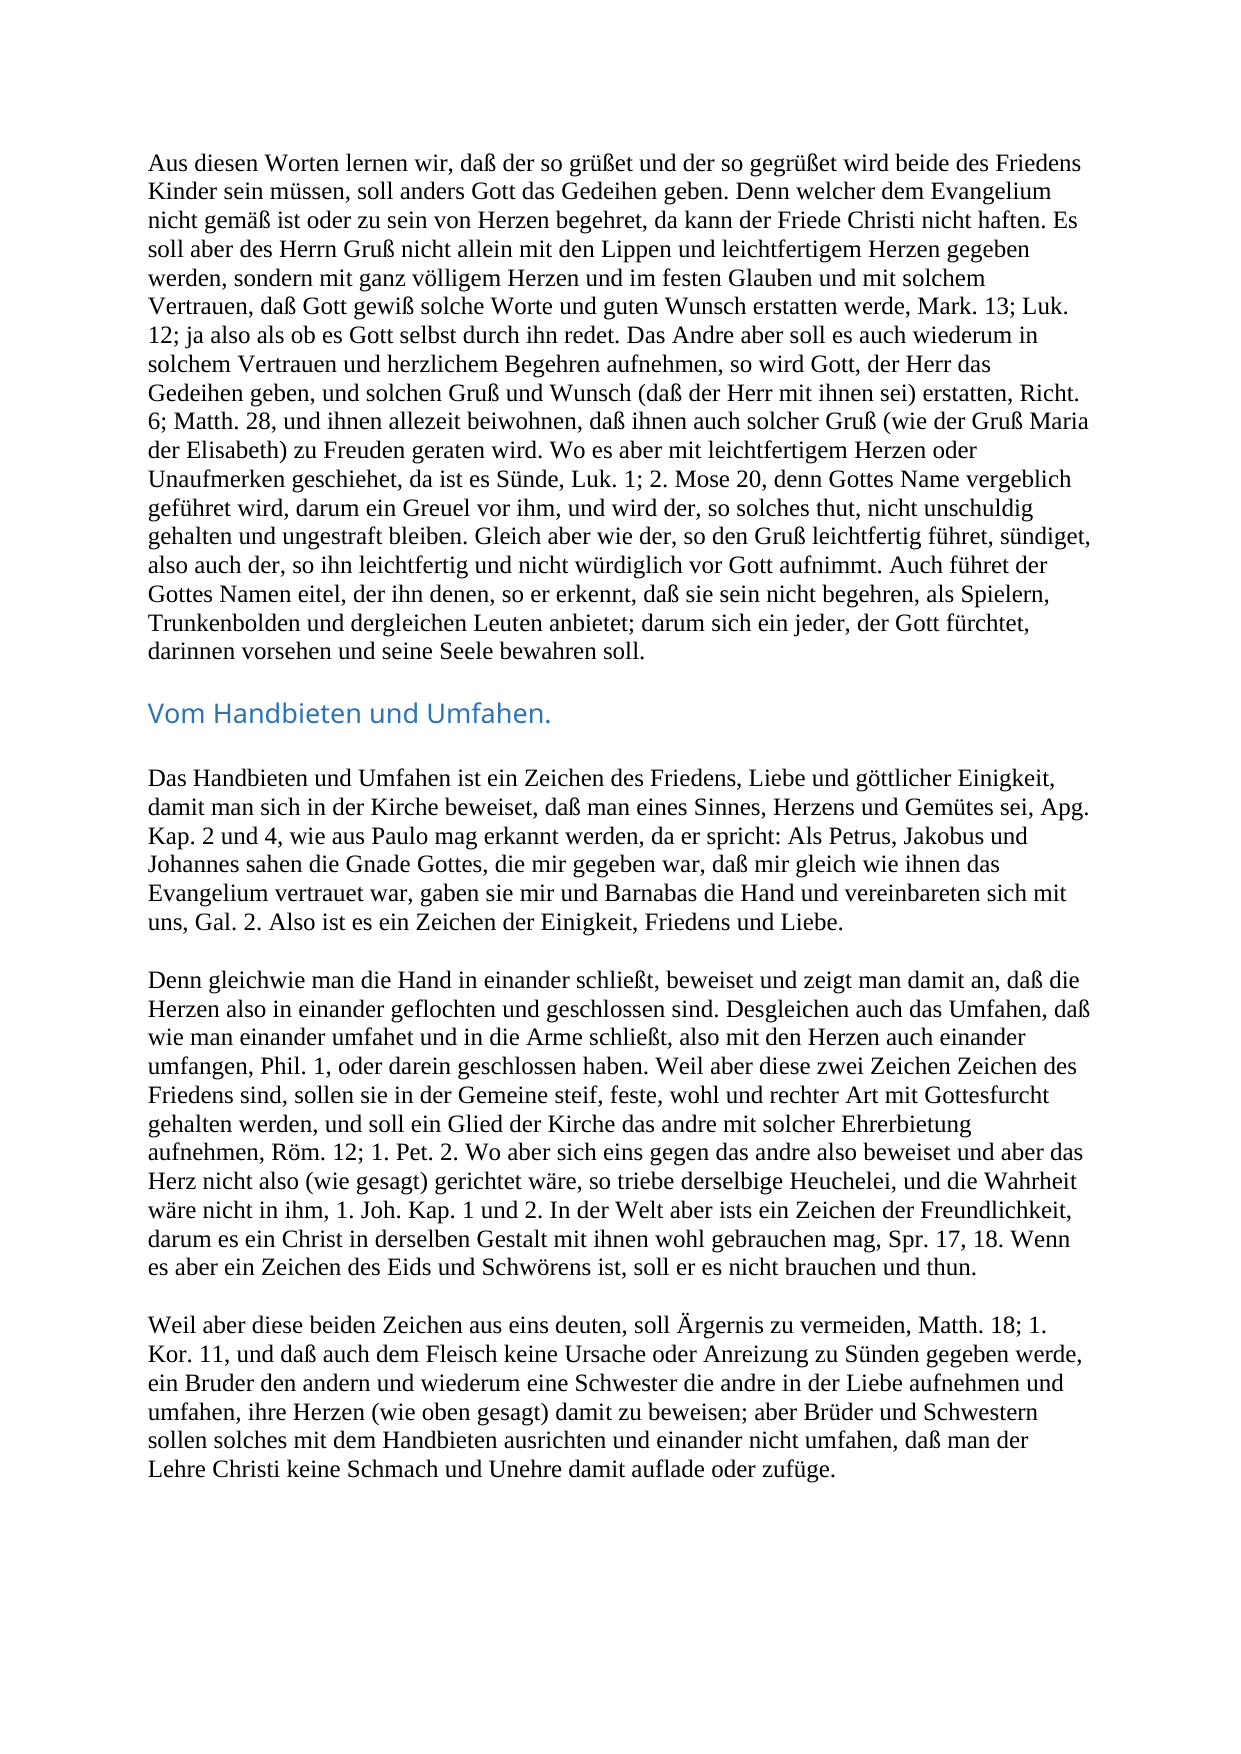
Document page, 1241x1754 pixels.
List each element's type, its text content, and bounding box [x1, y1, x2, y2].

text Das Handbieten und Umfahen ist ein Zeichen des Friedens, Liebe und göttlicher Einigkeit, damit man sich in der Kirche beweiset, daß man eines Sinnes, Herzens und Gemütes sei, Apg. Kap. 2 und 4, wie aus Paulo mag erkannt werden, da er spricht: Als Petrus, Jakobus und Johannes sahen die Gnade Gottes, die mir gegeben war, daß mir gleich wie ihnen das Evangelium vertrauet war, gaben sie mir und Barnabas die Hand und vereinbareten sich mit uns, Gal. 2. Also ist es ein Zeichen der Einigkeit, Friedens und Liebe. [148, 763, 1093, 936]
text Weil aber diese beiden Zeichen aus eins deuten, soll Ärgernis zu vermeiden, Matth. 18; 1. Kor. 11, und daß auch dem Fleisch keine Ursache oder Anreizung zu Sünden gegeben werde, ein Bruder den andern und wiederum eine Schwester die andre in der Liebe aufnehmen und umfahen, ihre Herzen (wie oben gesagt) damit zu beweisen; aber Brüder und Schwestern sollen solches mit dem Handbieten ausrichten und einander nicht umfahen, daß man der Lehre Christi keine Schmach und Unehre damit auflade oder zufüge. [148, 1310, 1093, 1483]
text Denn gleichwie man die Hand in einander schließt, beweiset und zeigt man damit an, daß die Herzen also in einander geflochten und geschlossen sind. Desgleichen auch das Umfahen, daß wie man einander umfahet und in die Arme schließt, also mit den Herzen auch einander umfangen, Phil. 1, oder darein geschlossen haben. Weil aber diese zwei Zeichen Zeichen des Friedens sind, sollen sie in der Gemeine steif, feste, wohl und rechter Art mit Gottesfurcht gehalten werden, und soll ein Glied der Kirche das andre mit solcher Ehrerbietung aufnehmen, Röm. 12; 1. Pet. 2. Wo aber sich eins gegen das andre also beweiset und aber das Herz nicht also (wie gesagt) gerichtet wäre, so triebe derselbige Heuchelei, und die Wahrheit wäre nicht in ihm, 1. Joh. Kap. 1 und 2. In der Welt aber ists ein Zeichen der Freundlichkeit, darum es ein Christ in derselben Gestalt mit ihnen wohl gebrauchen mag, Spr. 17, 18. Wenn es aber ein Zeichen des Eids und Schwörens ist, soll er es nicht brauchen und thun. [148, 965, 1093, 1281]
text Aus diesen Worten lernen wir, daß der so grüßet und der so gegrüßet wird beide des Friedens Kinder sein müssen, soll anders Gott das Gedeihen geben. Denn welcher dem Evangelium nicht gemäß ist oder zu sein von Herzen begehret, da kann der Friede Christi nicht haften. Es soll aber des Herrn Gruß nicht allein mit den Lippen und leichtfertigem Herzen gegeben werden, sondern mit ganz völligem Herzen und im festen Glauben und mit solchem Vertrauen, daß Gott gewiß solche Worte und guten Wunsch erstatten werde, Mark. 13; Luk. 12; ja also als ob es Gott selbst durch ihn redet. Das Andre aber soll es auch wiederum in solchem Vertrauen und herzlichem Begehren aufnehmen, so wird Gott, der Herr das Gedeihen geben, und solchen Gruß und Wunsch (daß der Herr mit ihnen sei) erstatten, Richt. 6; Matth. 28, und ihnen allezeit beiwohnen, daß ihnen auch solcher Gruß (wie der Gruß Maria der Elisabeth) zu Freuden geraten wird. Wo es aber mit leichtfertigem Herzen oder Unaufmerken geschiehet, da ist es Sünde, Luk. 1; 2. Mose 20, denn Gottes Name vergeblich geführet wird, darum ein Greuel vor ihm, und wird der, so solches thut, nicht unschuldig gehalten und ungestraft bleiben. Gleich aber wie der, so den Gruß leichtfertig führet, sündiget, also auch der, so ihn leichtfertig und nicht würdiglich vor Gott aufnimmt. Auch führet der Gottes Namen eitel, der ihn denen, so er erkennt, daß sie sein nicht begehren, als Spielern, Trunkenbolden und dergleichen Leuten anbietet; darum sich ein jeder, der Gott fürchtet, darinnen vorsehen und seine Seele bewahren soll. [148, 148, 1093, 665]
subtitle Vom Handbieten und Umfahen. [148, 694, 1093, 731]
